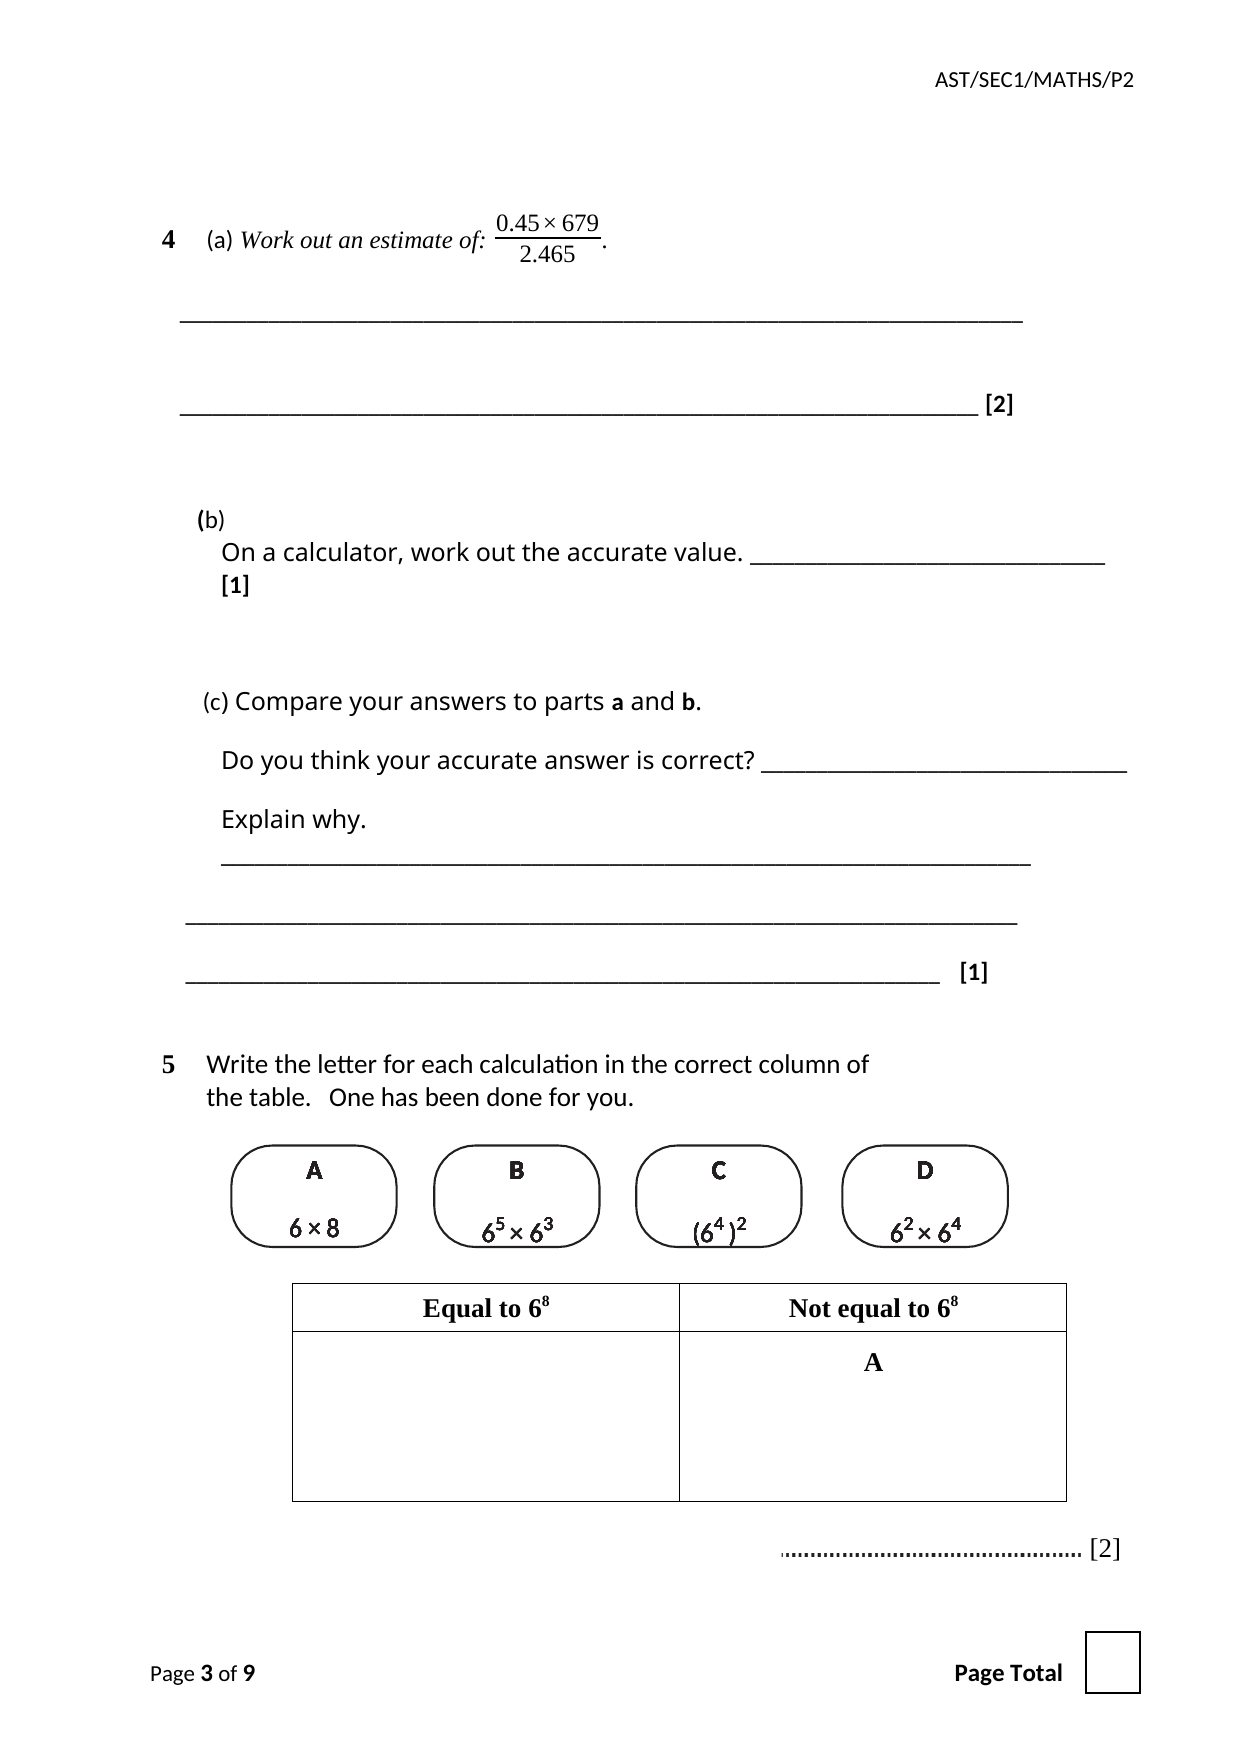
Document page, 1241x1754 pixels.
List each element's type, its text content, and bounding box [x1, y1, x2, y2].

table_cell A [680, 1332, 1066, 1501]
text ____________________________________________________________________ [1] [185, 954, 1134, 988]
text Do you think your accurate answer is correct? _________________________________ [185, 742, 1134, 777]
text (b) On a calculator, work out the accurate value. ________________________________ [1] [185, 504, 1134, 599]
table_cell [293, 1332, 679, 1501]
text (c ) Compare your answers to parts a and b. [185, 683, 1134, 717]
picture [781, 1553, 1083, 1557]
list (a) Work out an estimate of: . [162, 209, 1064, 268]
text [2] [150, 1532, 1121, 1563]
text ________________________________________________________________________ [2] [144, 386, 1134, 420]
table_header Equal to 68 [293, 1284, 679, 1331]
text ___________________________________________________________________________ [185, 895, 1134, 929]
text ____________________________________________________________________________ [144, 293, 1134, 361]
text Explain why. _________________________________________________________________________ [185, 802, 1134, 870]
list Write the letter for each calculation in the correct column of the table. One has been done for you. [162, 1047, 889, 1113]
table_header Not equal to 68 [680, 1284, 1066, 1331]
